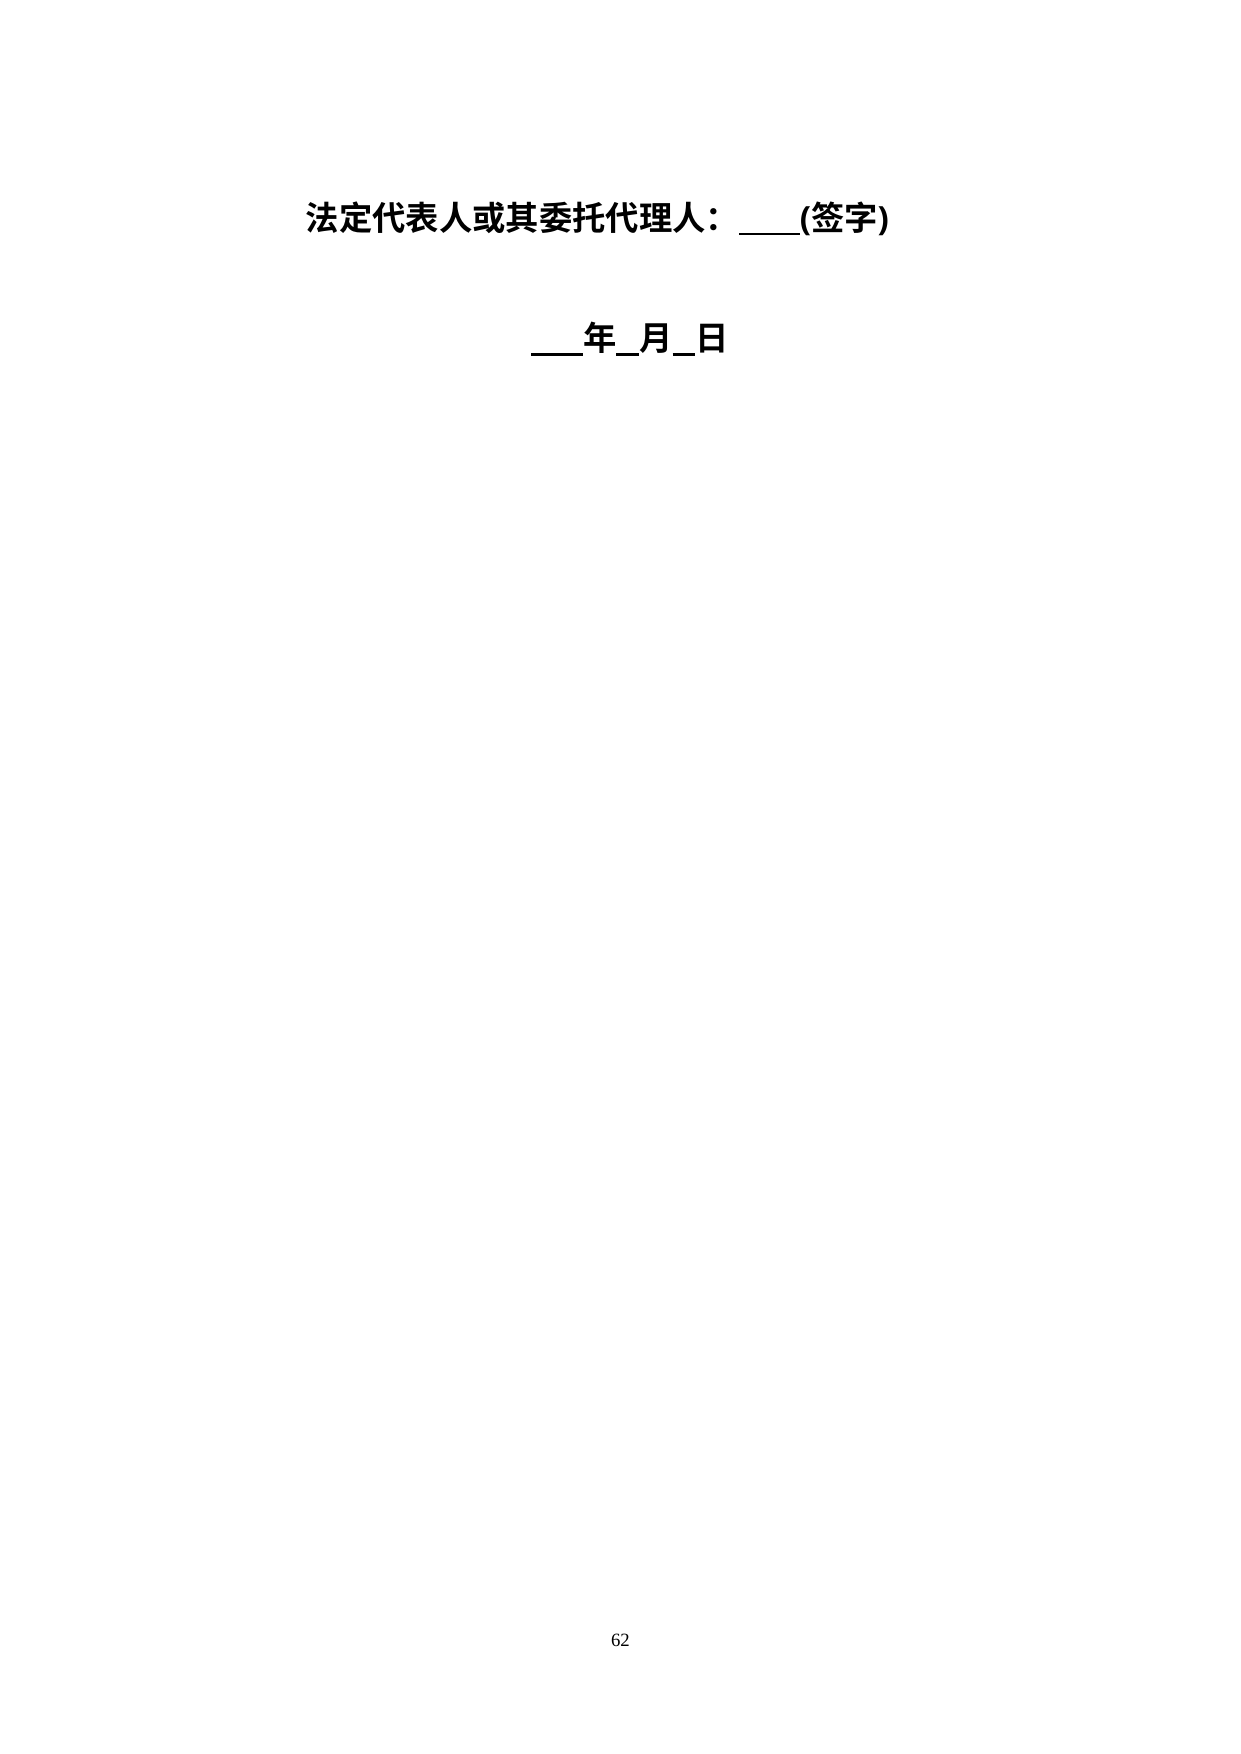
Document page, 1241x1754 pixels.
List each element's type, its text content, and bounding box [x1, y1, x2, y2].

text 年 月 日 [206, 288, 1053, 384]
text 法定代表人或其委托代理人： (签字) [206, 168, 1053, 264]
